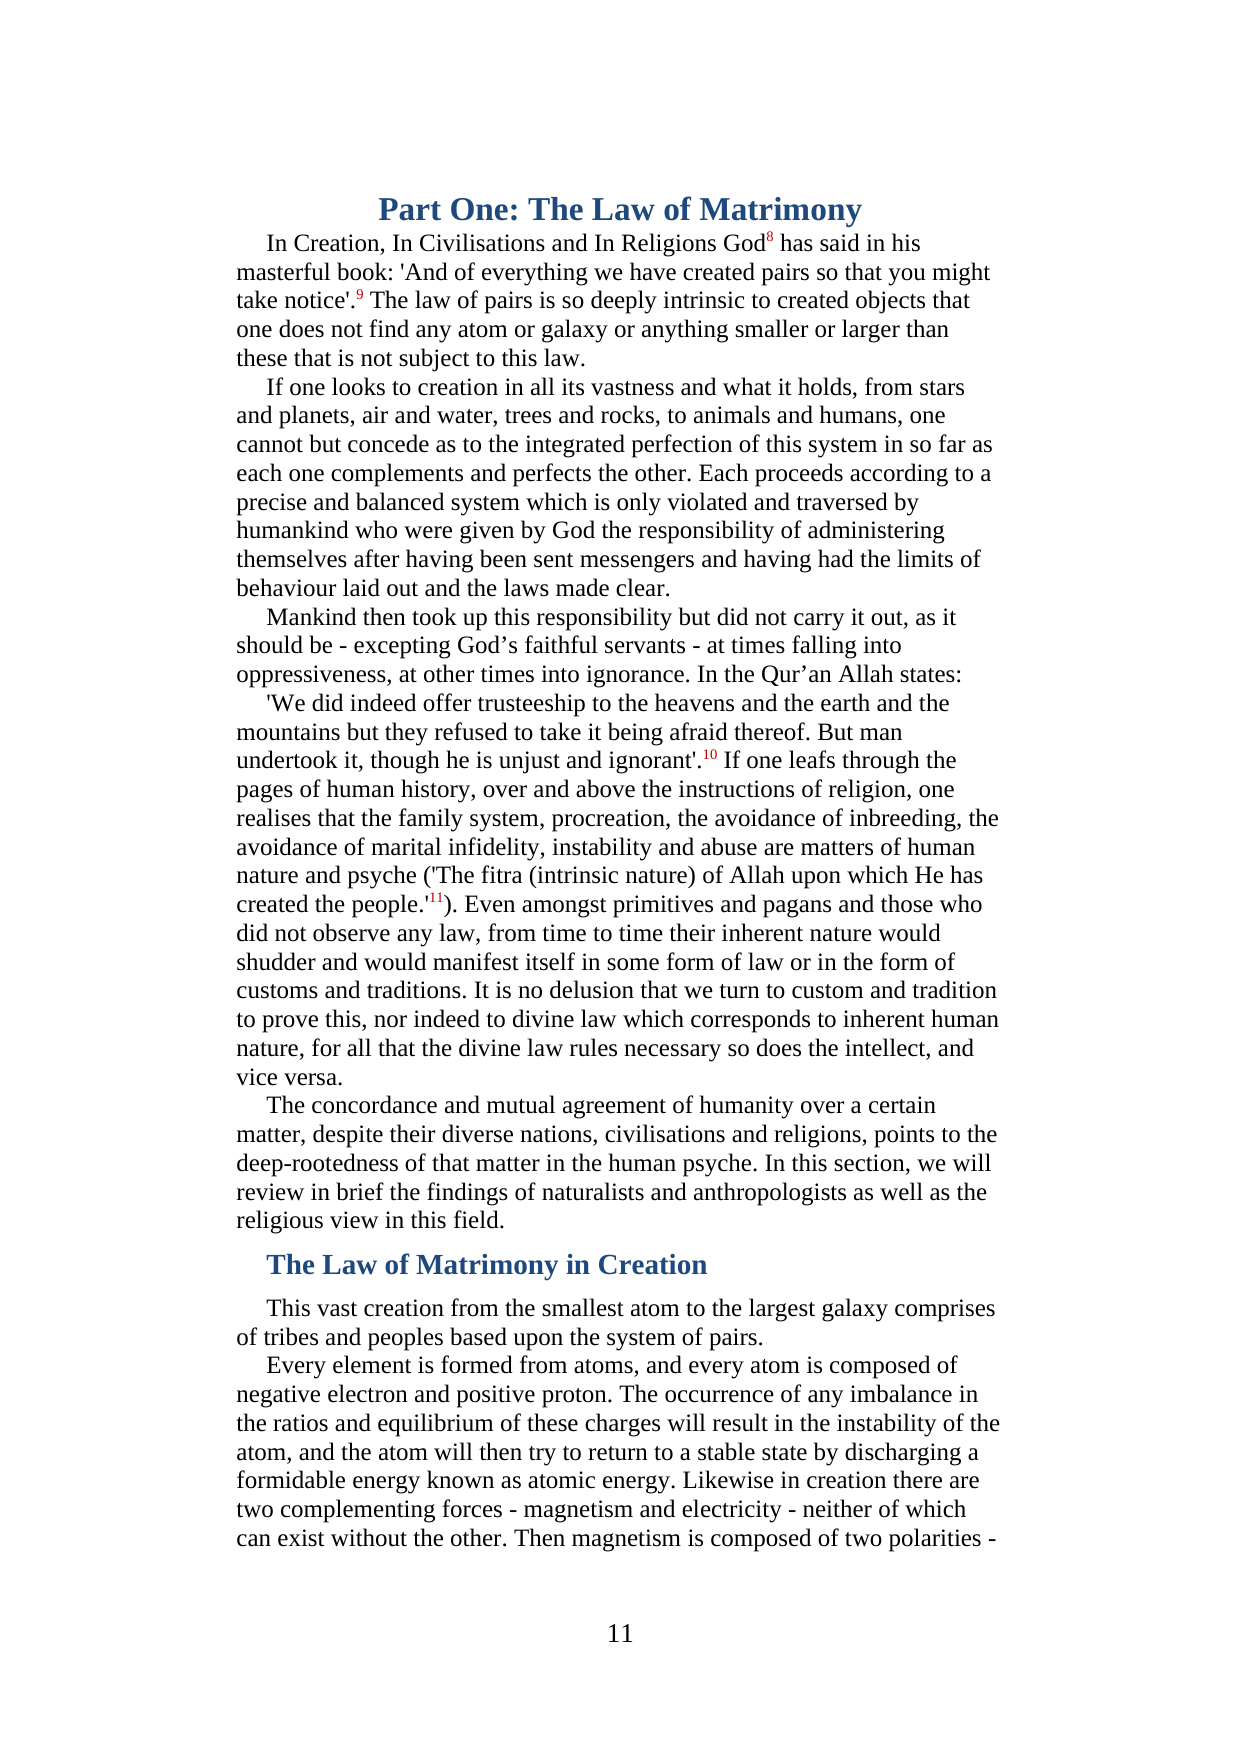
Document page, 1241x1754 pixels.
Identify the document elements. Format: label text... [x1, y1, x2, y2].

text In Creation, In Civilisations and In Religions God8 has said in his masterful book: 'And of everything we have created pairs so that you might take notice'.9 The law of pairs is so deeply intrinsic to created objects that one does not find any atom or galaxy or anything smaller or larger than these that is not subject to this law. [236, 228, 1004, 372]
text This vast creation from the smallest atom to the largest galaxy comprises of tribes and peoples based upon the system of pairs. [236, 1293, 1004, 1350]
subtitle Part One: The Law of Matrimony [236, 190, 1004, 228]
subtitle The Law of Matrimony in Creation [236, 1247, 1004, 1280]
text If one looks to creation in all its vastness and what it holds, from stars and planets, air and water, trees and rocks, to animals and humans, one cannot but concede as to the integrated perfection of this system in so far as each one complements and perfects the other. Each proceeds according to a precise and balanced system which is only violated and traversed by humankind who were given by God the responsibility of administering themselves after having been sent messengers and having had the limits of behaviour laid out and the laws made clear. [236, 372, 1004, 602]
text Mankind then took up this responsibility but did not carry it out, as it should be - excepting God’s faithful servants - at times falling into oppressiveness, at other times into ignorance. In the Qur’an Allah states: [236, 602, 1004, 688]
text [236, 1350, 1004, 1552]
text 'We did indeed offer trusteeship to the heavens and the earth and the mountains but they refused to take it being afraid thereof. But man undertook it, though he is unjust and ignorant'.10 If one leafs through the pages of human history, over and above the instructions of religion, one realises that the family system, procreation, the avoidance of inbreeding, the avoidance of marital infidelity, instability and abuse are matters of human nature and psyche ('The fitra (intrinsic nature) of Allah upon which He has created the people.'11). Even amongst primitives and pagans and those who did not observe any law, from time to time their inherent nature would shudder and would manifest itself in some form of law or in the form of customs and traditions. It is no delusion that we turn to custom and tradition to prove this, nor indeed to divine law which corresponds to inherent human nature, for all that the divine law rules necessary so does the intellect, and vice versa. [236, 688, 1004, 1091]
text The concordance and mutual agreement of humanity over a certain matter, despite their diverse nations, civilisations and religions, points to the deep-rootedness of that matter in the human psyche. In this section, we will review in brief the findings of naturalists and anthropologists as well as the religious view in this field. [236, 1091, 1004, 1234]
